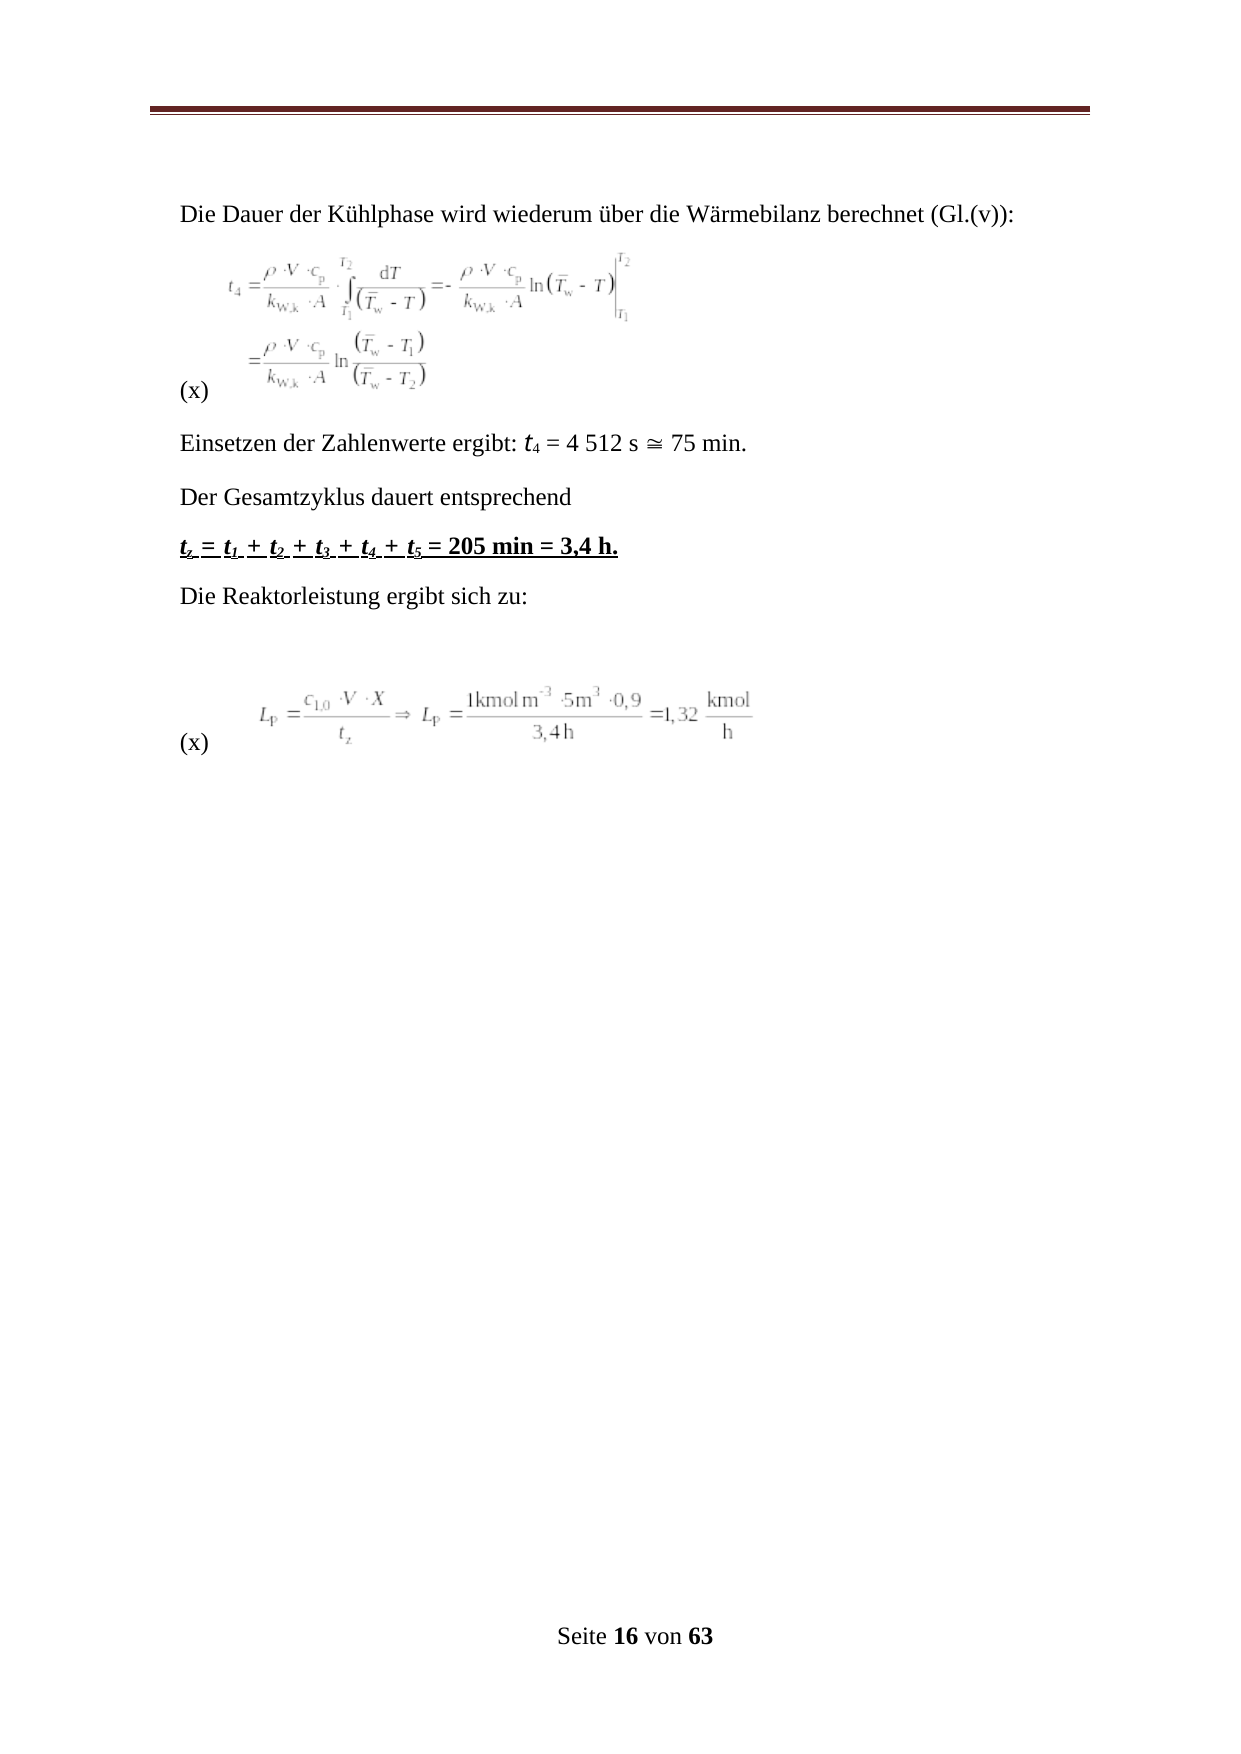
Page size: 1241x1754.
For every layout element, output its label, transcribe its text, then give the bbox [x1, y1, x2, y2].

text (x) [150, 249, 1090, 404]
text Einsetzen der Zahlenwerte ergibt: t4 = 4 512 s 75 min. [150, 425, 1090, 459]
text Die Reaktorleistung ergibt sich zu: [150, 581, 1090, 609]
text Die Dauer der Kühlphase wird wiederum über die Wärmebilanz berechnet (Gl.(v)): [150, 199, 1090, 228]
text tz = t1 + t2 + t3 + t4 + t5 = 205 min = 3,4 h. [150, 531, 1090, 560]
text Der Gesamtzyklus dauert entsprechend [150, 482, 1090, 511]
